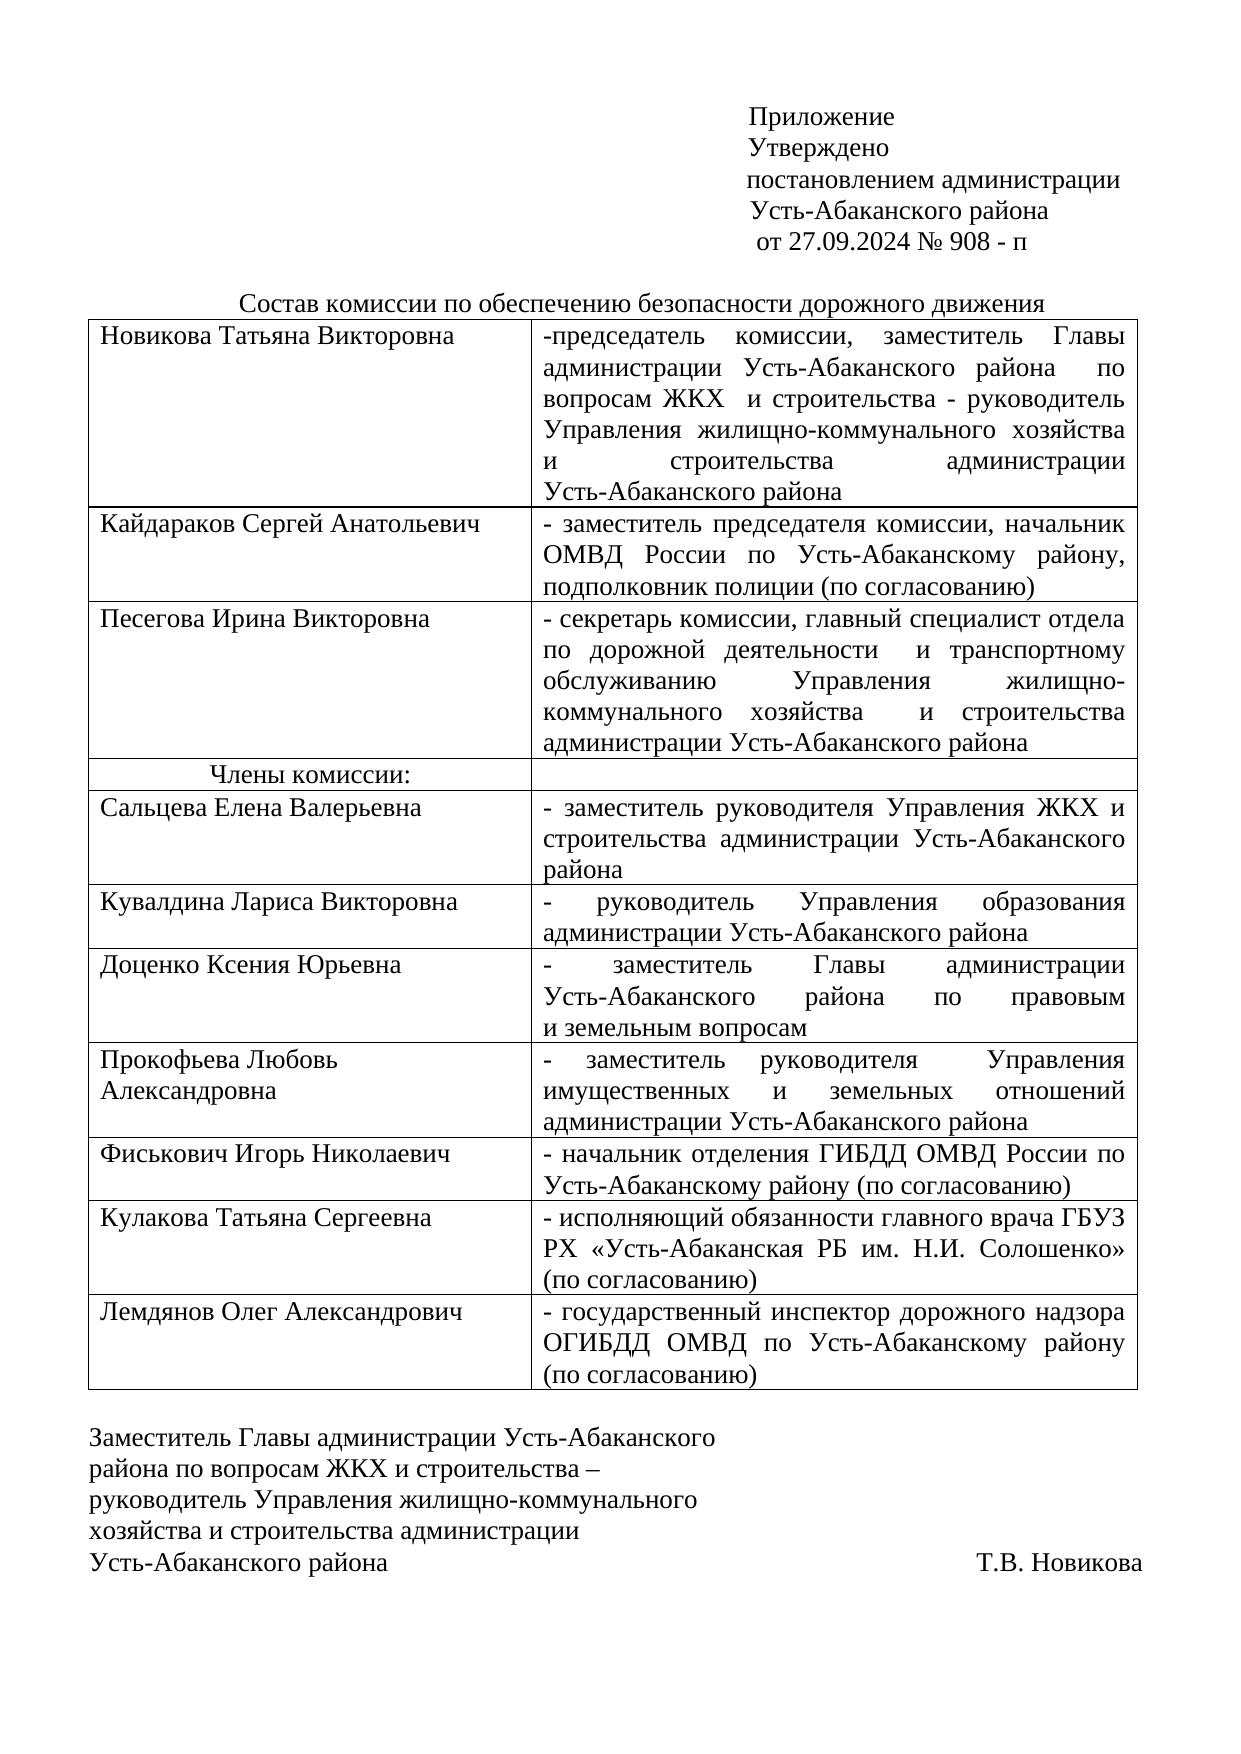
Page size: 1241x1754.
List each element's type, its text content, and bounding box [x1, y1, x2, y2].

table_cell Фиськович Игорь Николаевич [89, 1138, 531, 1200]
text хозяйства и строительства администрации [89, 1514, 1152, 1546]
table_header -председатель комиссии, заместитель Главы администрации Усть-Абаканского района по вопросам ЖКХ и строительства - руководитель Управления жилищно-коммунального хозяйства и строительства администрации Усть-Абаканского района [532, 320, 1137, 506]
text Приложение [148, 100, 1152, 132]
table_cell Лемдянов Олег Александрович [89, 1295, 531, 1389]
table_cell Прокофьева Любовь Александровна [89, 1043, 531, 1137]
table_cell - исполняющий обязанности главного врача ГБУЗ РХ «Усть-Абаканская РБ им. Н.И. Солошенко» (по согласованию) [532, 1201, 1137, 1294]
table_cell Кулакова Татьяна Сергеевна [89, 1201, 531, 1294]
text Усть-Абаканского района [709, 194, 1152, 225]
text Усть-Абаканского района Т.В. Новикова [89, 1546, 1152, 1577]
table_header Новикова Татьяна Викторовна [89, 320, 531, 506]
table_cell Песегова Ирина Викторовна [89, 602, 531, 758]
table_cell Члены комиссии: [89, 759, 531, 790]
table_cell - начальник отделения ГИБДД ОМВД России по Усть-Абаканскому району (по согласованию) [532, 1138, 1137, 1200]
table_cell [532, 759, 1137, 790]
text руководитель Управления жилищно-коммунального [89, 1483, 1152, 1514]
table_cell Сальцева Елена Валерьевна [89, 791, 531, 884]
table_cell - заместитель Главы администрации Усть-Абаканского района по правовым и земельным вопросам [532, 949, 1137, 1042]
table_cell Кайдараков Сергей Анатольевич [89, 508, 531, 601]
text постановлением администрации [419, 163, 1152, 194]
text Утверждено [148, 132, 1152, 163]
table_cell - заместитель руководителя Управления ЖКХ и строительства администрации Усть-Абаканского района [532, 791, 1137, 884]
table_cell - заместитель руководителя Управления имущественных и земельных отношений администрации Усть-Абаканского района [532, 1043, 1137, 1137]
table_cell - государственный инспектор дорожного надзора ОГИБДД ОМВД по Усть-Абаканскому району (по согласованию) [532, 1295, 1137, 1389]
text от 27.09.2024 № 908 - п [709, 225, 1152, 256]
text Состав комиссии по обеспечению безопасности дорожного движения [133, 287, 1152, 318]
table_cell - руководитель Управления образования администрации Усть-Абаканского района [532, 885, 1137, 948]
table_cell - заместитель председателя комиссии, начальник ОМВД России по Усть-Абаканскому району, подполковник полиции (по согласованию) [532, 508, 1137, 601]
table_cell Кувалдина Лариса Викторовна [89, 885, 531, 948]
table_cell - секретарь комиссии, главный специалист отдела по дорожной деятельности и транспортному обслуживанию Управления жилищно-коммунального хозяйства и строительства администрации Усть-Абаканского района [532, 602, 1137, 758]
text Заместитель Главы администрации Усть-Абаканского [89, 1421, 1152, 1452]
table_cell Доценко Ксения Юрьевна [89, 949, 531, 1042]
text района по вопросам ЖКХ и строительства – [89, 1452, 1152, 1483]
